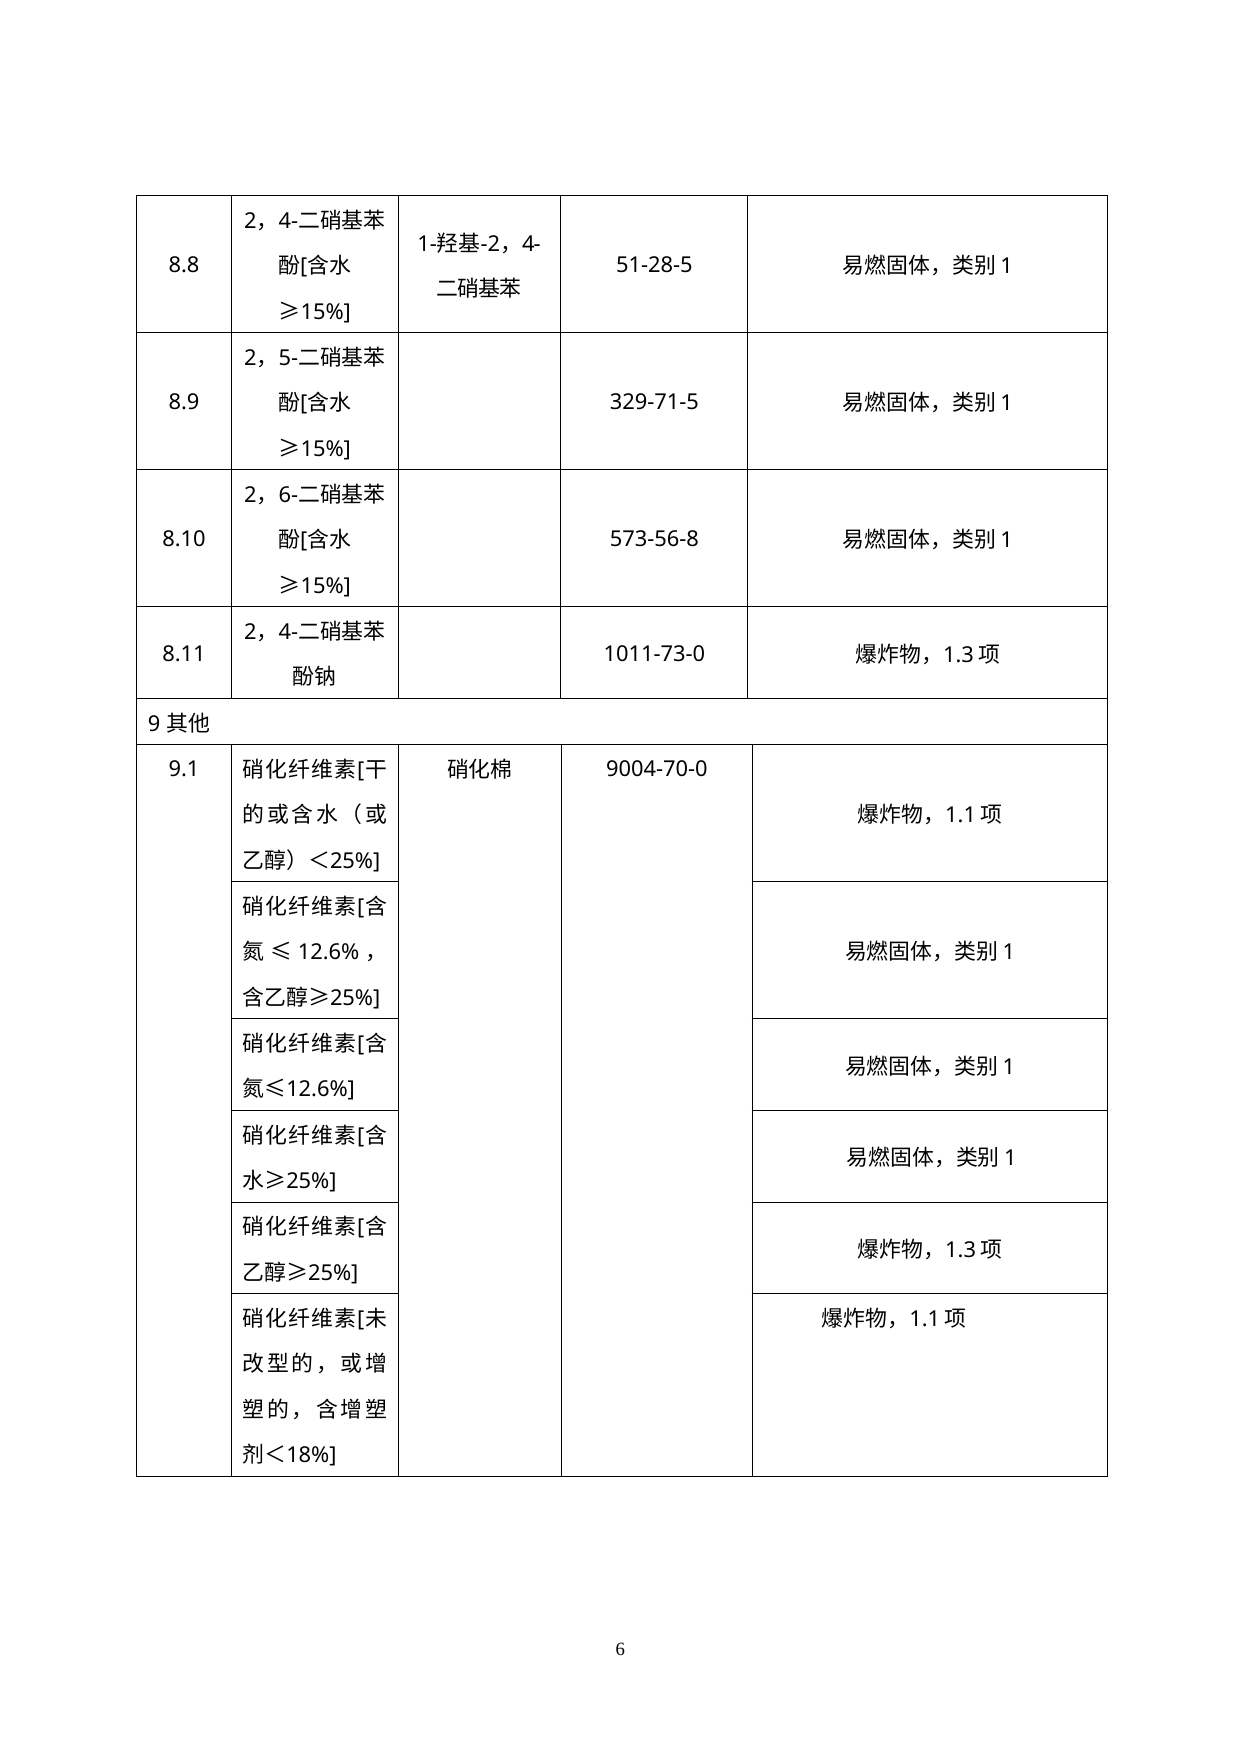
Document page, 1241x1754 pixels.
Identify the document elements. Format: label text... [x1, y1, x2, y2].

table_cell 硝化棉 [399, 745, 561, 1476]
table_cell 易燃固体，类别1 [748, 196, 1107, 332]
table_cell 2，5-二硝基苯酚[含水≥15%] [232, 333, 398, 469]
table_cell [399, 470, 560, 606]
table_cell 8.11 [137, 607, 231, 698]
table_cell 2，4-二硝基苯酚[含水≥15%] [232, 196, 398, 332]
table_cell 易燃固体，类别1 [748, 470, 1107, 606]
table_cell 9 其他 [137, 699, 1107, 744]
table_cell 9004-70-0 [562, 745, 752, 1476]
table_cell 硝化纤维素[含氮≤12.6%，含乙醇≥25%] [232, 882, 398, 1018]
table_cell 8.10 [137, 470, 231, 606]
table_cell 爆炸物，1.3项 [748, 607, 1107, 698]
table_cell 573-56-8 [561, 470, 747, 606]
table_cell 易燃固体，类别1 [748, 333, 1107, 469]
table_cell 硝化纤维素[含乙醇≥25%] [232, 1203, 398, 1293]
table_cell 硝化纤维素[干的或含水（或乙醇）＜25%] [232, 745, 398, 881]
table_cell 329-71-5 [561, 333, 747, 469]
table_cell 爆炸物，1.1项 [753, 745, 1107, 881]
table_cell 硝化纤维素[含水≥25%] [232, 1111, 398, 1202]
table_cell 硝化纤维素[未改型的，或增塑的，含增塑剂＜18%] [232, 1294, 398, 1476]
table_cell 爆炸物，1.1项 [753, 1294, 1107, 1476]
table_cell 2，4-二硝基苯酚钠 [232, 607, 398, 698]
table_cell 1-羟基-2，4-二硝基苯 [399, 196, 560, 332]
table_cell 爆炸物，1.3项 [753, 1203, 1107, 1293]
table_cell 易燃固体，类别1 [753, 1111, 1107, 1202]
table_cell 8.9 [137, 333, 231, 469]
table_cell [399, 607, 560, 698]
table_cell 易燃固体，类别1 [753, 1019, 1107, 1110]
table_cell 硝化纤维素[含氮≤12.6%] [232, 1019, 398, 1110]
table_cell 2，6-二硝基苯酚[含水≥15%] [232, 470, 398, 606]
table_cell 8.8 [137, 196, 231, 332]
table_cell 易燃固体，类别1 [753, 882, 1107, 1018]
table_cell 51-28-5 [561, 196, 747, 332]
table_cell [399, 333, 560, 469]
table_cell 1011-73-0 [561, 607, 747, 698]
table_cell 9.1 [137, 745, 231, 1476]
